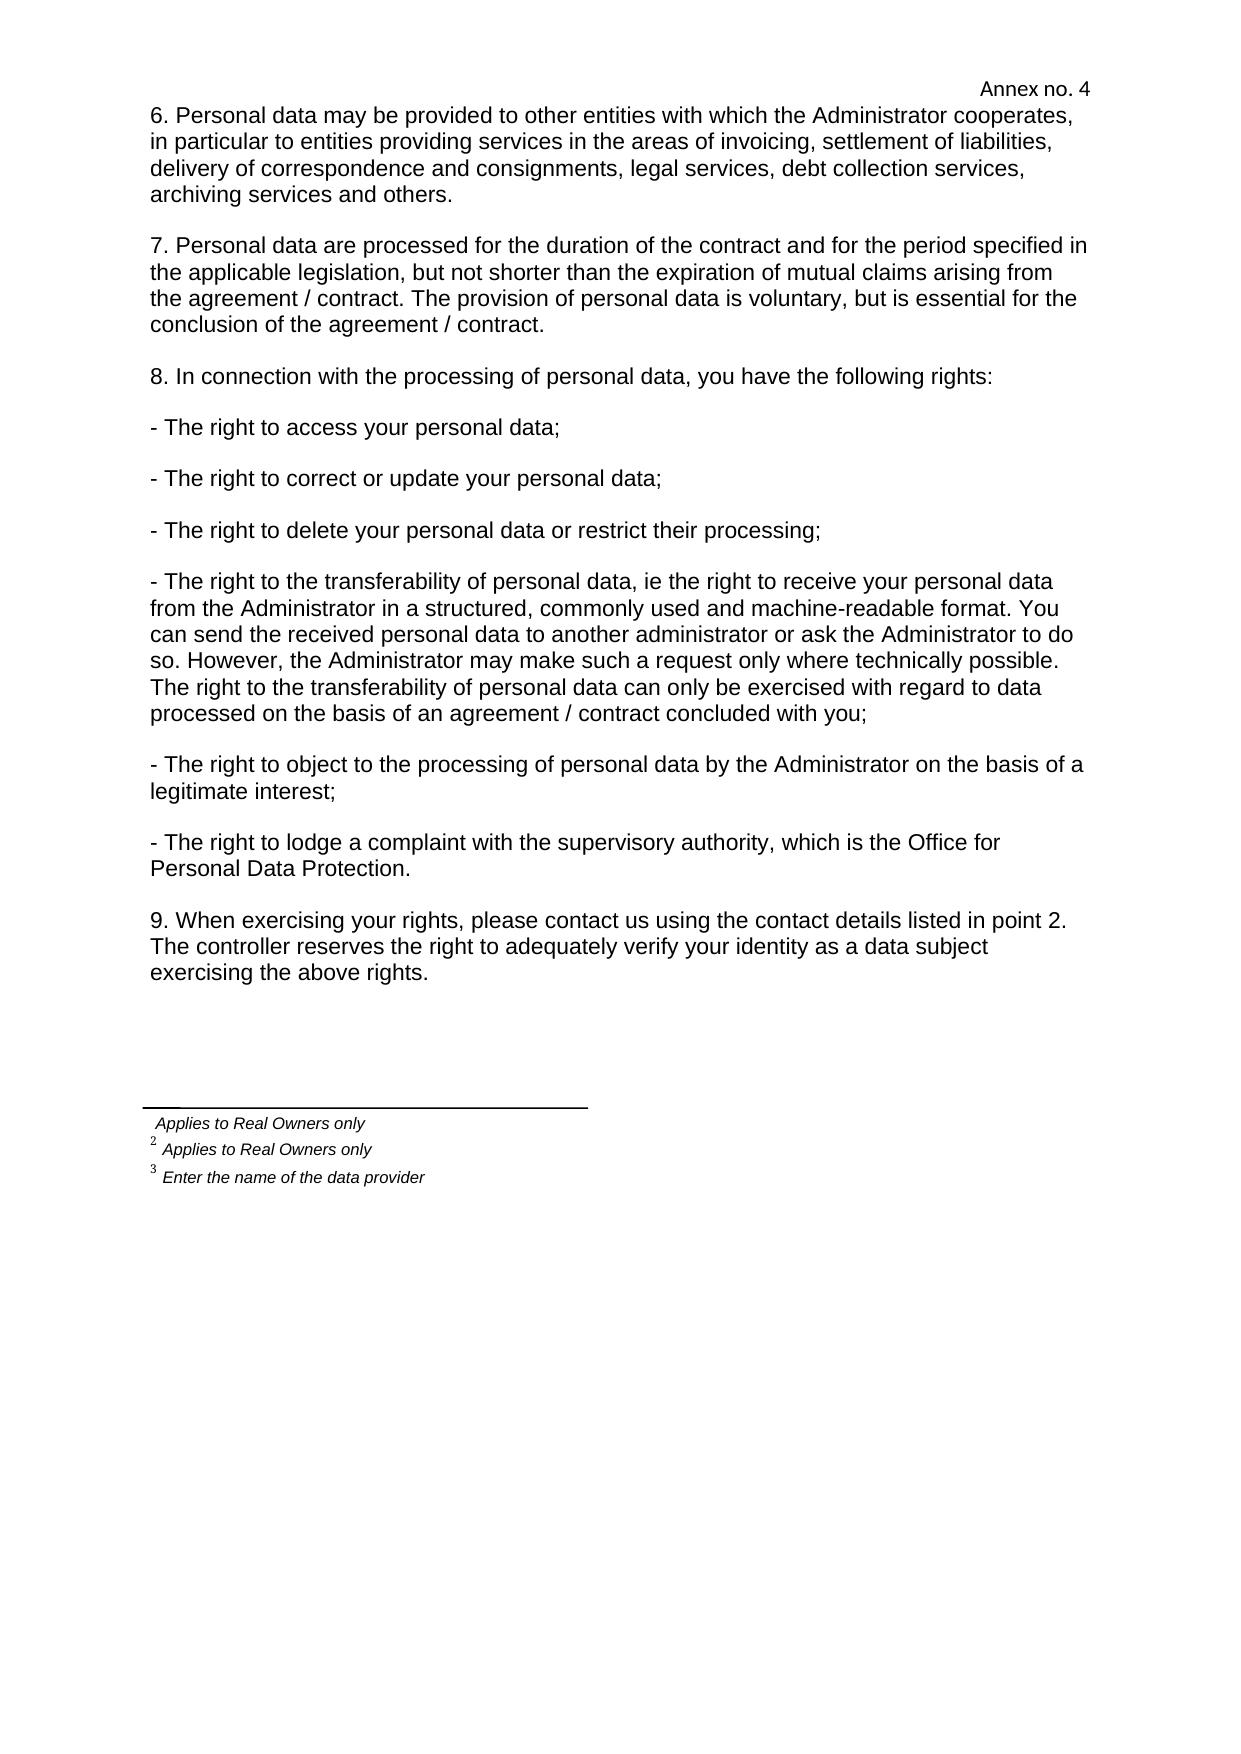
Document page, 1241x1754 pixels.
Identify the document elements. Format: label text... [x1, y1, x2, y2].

text 6. Personal data may be provided to other entities with which the Administrator cooperates, in particular to entities providing services in the areas of invoicing, settlement of liabilities, delivery of correspondence and consignments, legal services, debt collection services, archiving services and others. [150, 102, 1090, 207]
text - The right to lodge a complaint with the supervisory authority, which is the Office for Personal Data Protection. [150, 829, 1090, 882]
text - The right to correct or update your personal data; [150, 465, 1090, 492]
text 9. When exercising your rights, please contact us using the contact details listed in point 2. The controller reserves the right to adequately verify your identity as a data subject exercising the above rights. [150, 907, 1090, 986]
text - The right to access your personal data; [150, 414, 1090, 440]
text - The right to object to the processing of personal data by the Administrator on the basis of a legitimate interest; [150, 751, 1090, 804]
text 3 Enter the name of the data provider [150, 1161, 1090, 1189]
text 2 Applies to Real Owners only [150, 1133, 1090, 1161]
text Applies to Real Owners only [150, 1113, 1090, 1133]
text - The right to the transferability of personal data, ie the right to receive your personal data from the Administrator in a structured, commonly used and machine-readable format. You can send the received personal data to another administrator or ask the Administrator to do so. However, the Administrator may make such a request only where technically possible. The right to the transferability of personal data can only be exercised with regard to data processed on the basis of an agreement / contract concluded with you; [150, 568, 1090, 726]
text - The right to delete your personal data or restrict their processing; [150, 517, 1090, 543]
text 8. In connection with the processing of personal data, you have the following rights: [150, 363, 1090, 389]
text 7. Personal data are processed for the duration of the contract and for the period specified in the applicable legislation, but not shorter than the expiration of mutual claims arising from the agreement / contract. The provision of personal data is voluntary, but is essential for the conclusion of the agreement / contract. [150, 232, 1090, 338]
